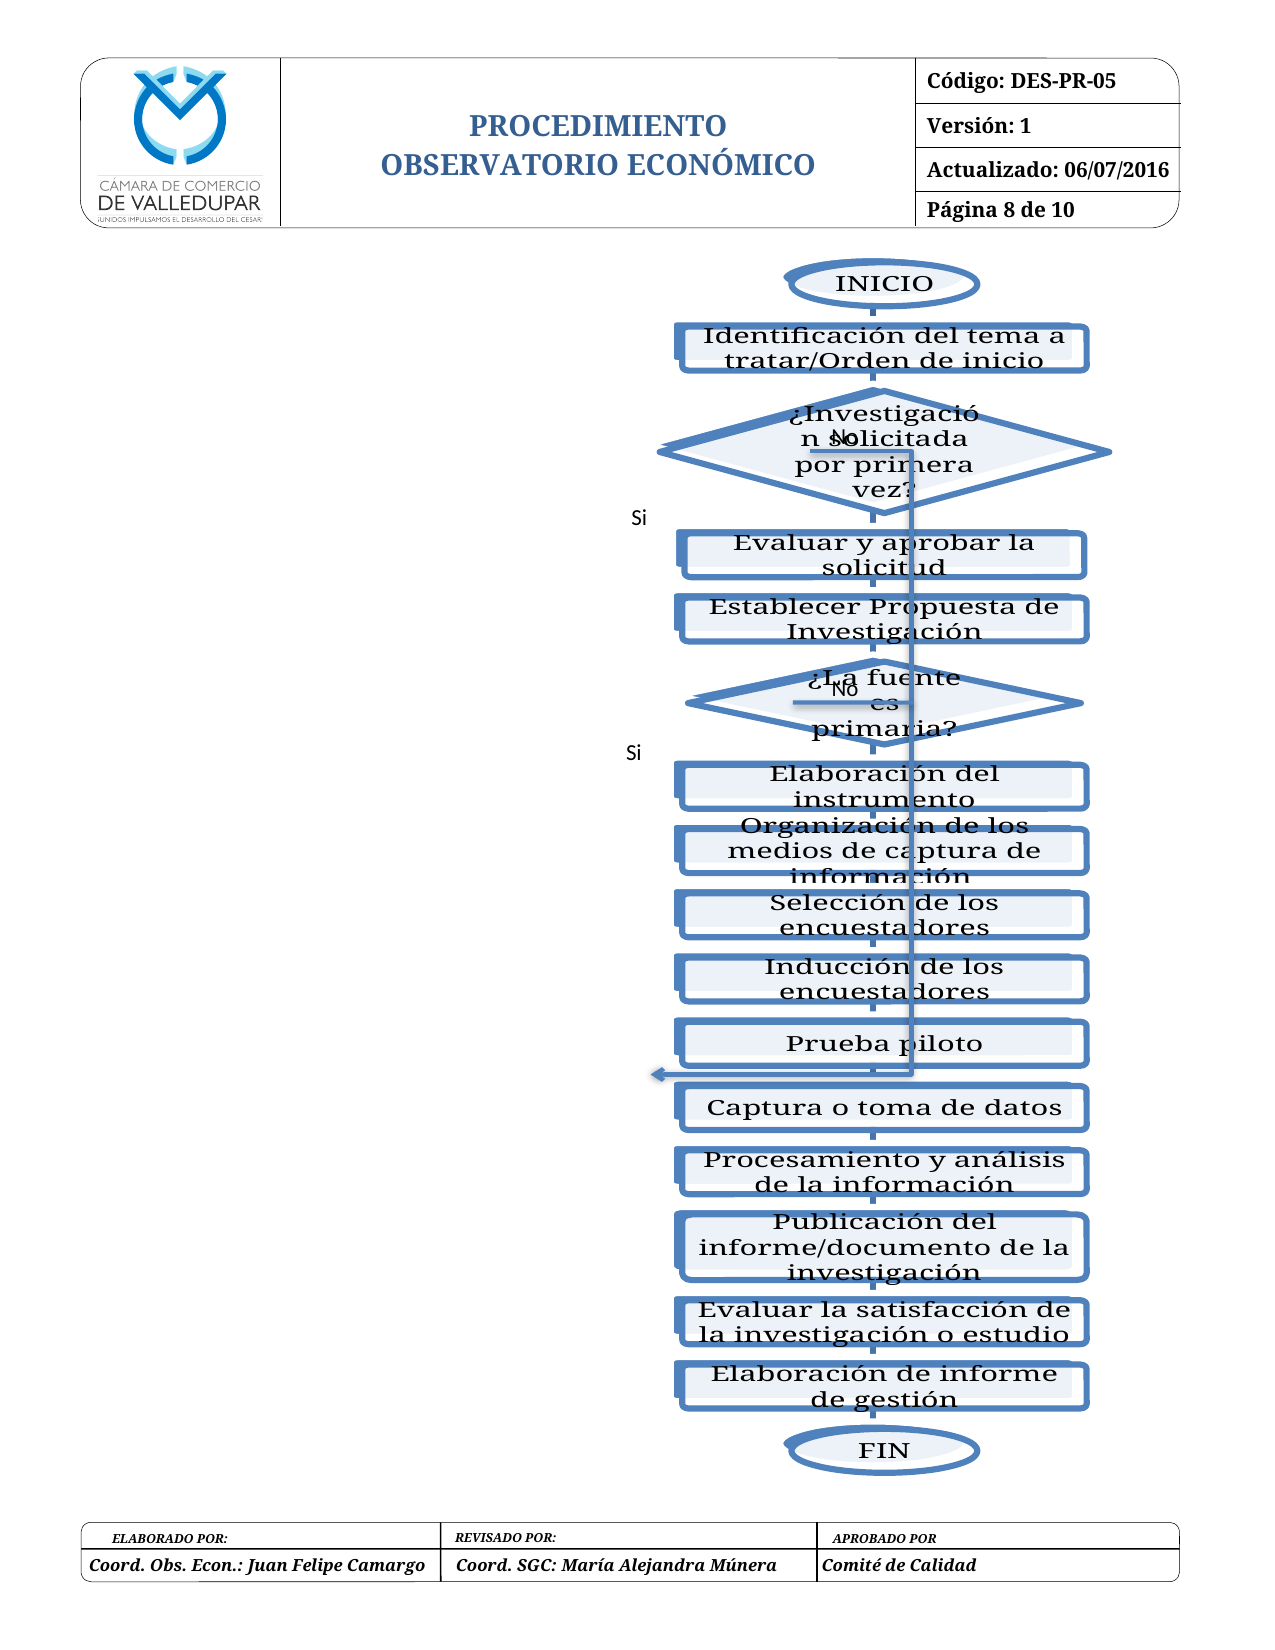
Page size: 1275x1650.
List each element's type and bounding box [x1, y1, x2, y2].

picture [97, 66, 263, 222]
